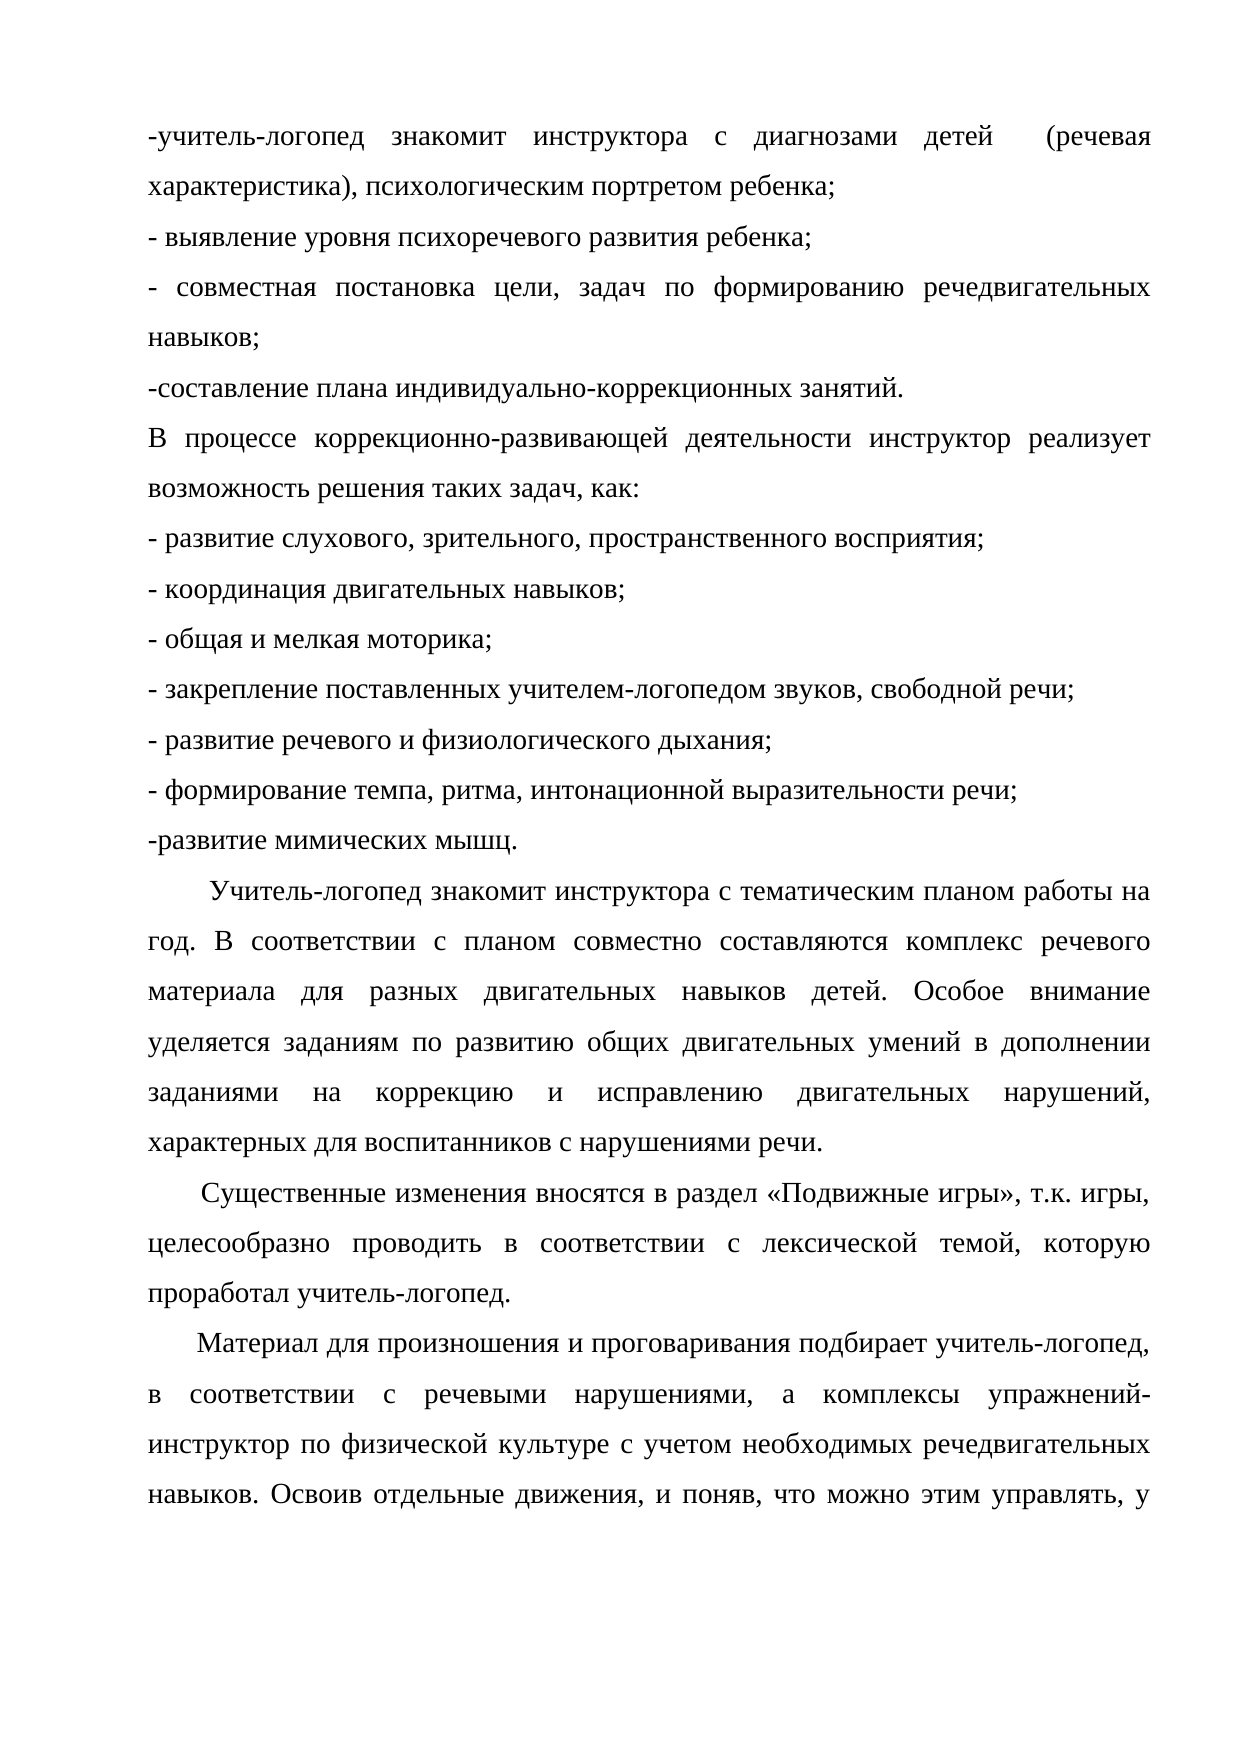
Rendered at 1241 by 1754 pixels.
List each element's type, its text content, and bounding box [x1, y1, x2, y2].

text -составление плана индивидуально-коррекционных занятий. [148, 370, 1152, 403]
text - совместная постановка цели, задач по формированию речедвигательных навыков; [148, 269, 1152, 353]
text - формирование темпа, ритма, интонационной выразительности речи; [148, 772, 1152, 806]
text - общая и мелкая моторика; [148, 621, 1152, 655]
text - выявление уровня психоречевого развития ребенка; [148, 219, 1152, 252]
text -развитие мимических мышц. [148, 822, 1152, 856]
text - развитие слухового, зрительного, пространственного восприятия; [148, 521, 1152, 554]
text Учитель-логопед знакомит инструктора с тематическим планом работы на год. В соответствии с планом совместно составляются комплекс речевого материала для разных двигательных навыков детей. Особое внимание уделяется заданиям по развитию общих двигательных умений в дополнении заданиями на коррекцию и исправлению двигательных нарушений, характерных для воспитанников с нарушениями речи. [148, 873, 1152, 1158]
text Существенные изменения вносятся в раздел «Подвижные игры», т.к. игры, целесообразно проводить в соответствии с лексической темой, которую проработал учитель-логопед. [148, 1175, 1152, 1309]
text В процессе коррекционно-развивающей деятельности инструктор реализует возможность решения таких задач, как: [148, 420, 1152, 504]
text -учитель-логопед знакомит инструктора с диагнозами детей (речевая характеристика), психологическим портретом ребенка; [148, 118, 1152, 202]
text - развитие речевого и физиологического дыхания; [148, 722, 1152, 755]
text - закрепление поставленных учителем-логопедом звуков, свободной речи; [148, 672, 1152, 705]
text - координация двигательных навыков; [148, 571, 1152, 604]
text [148, 1326, 1152, 1510]
